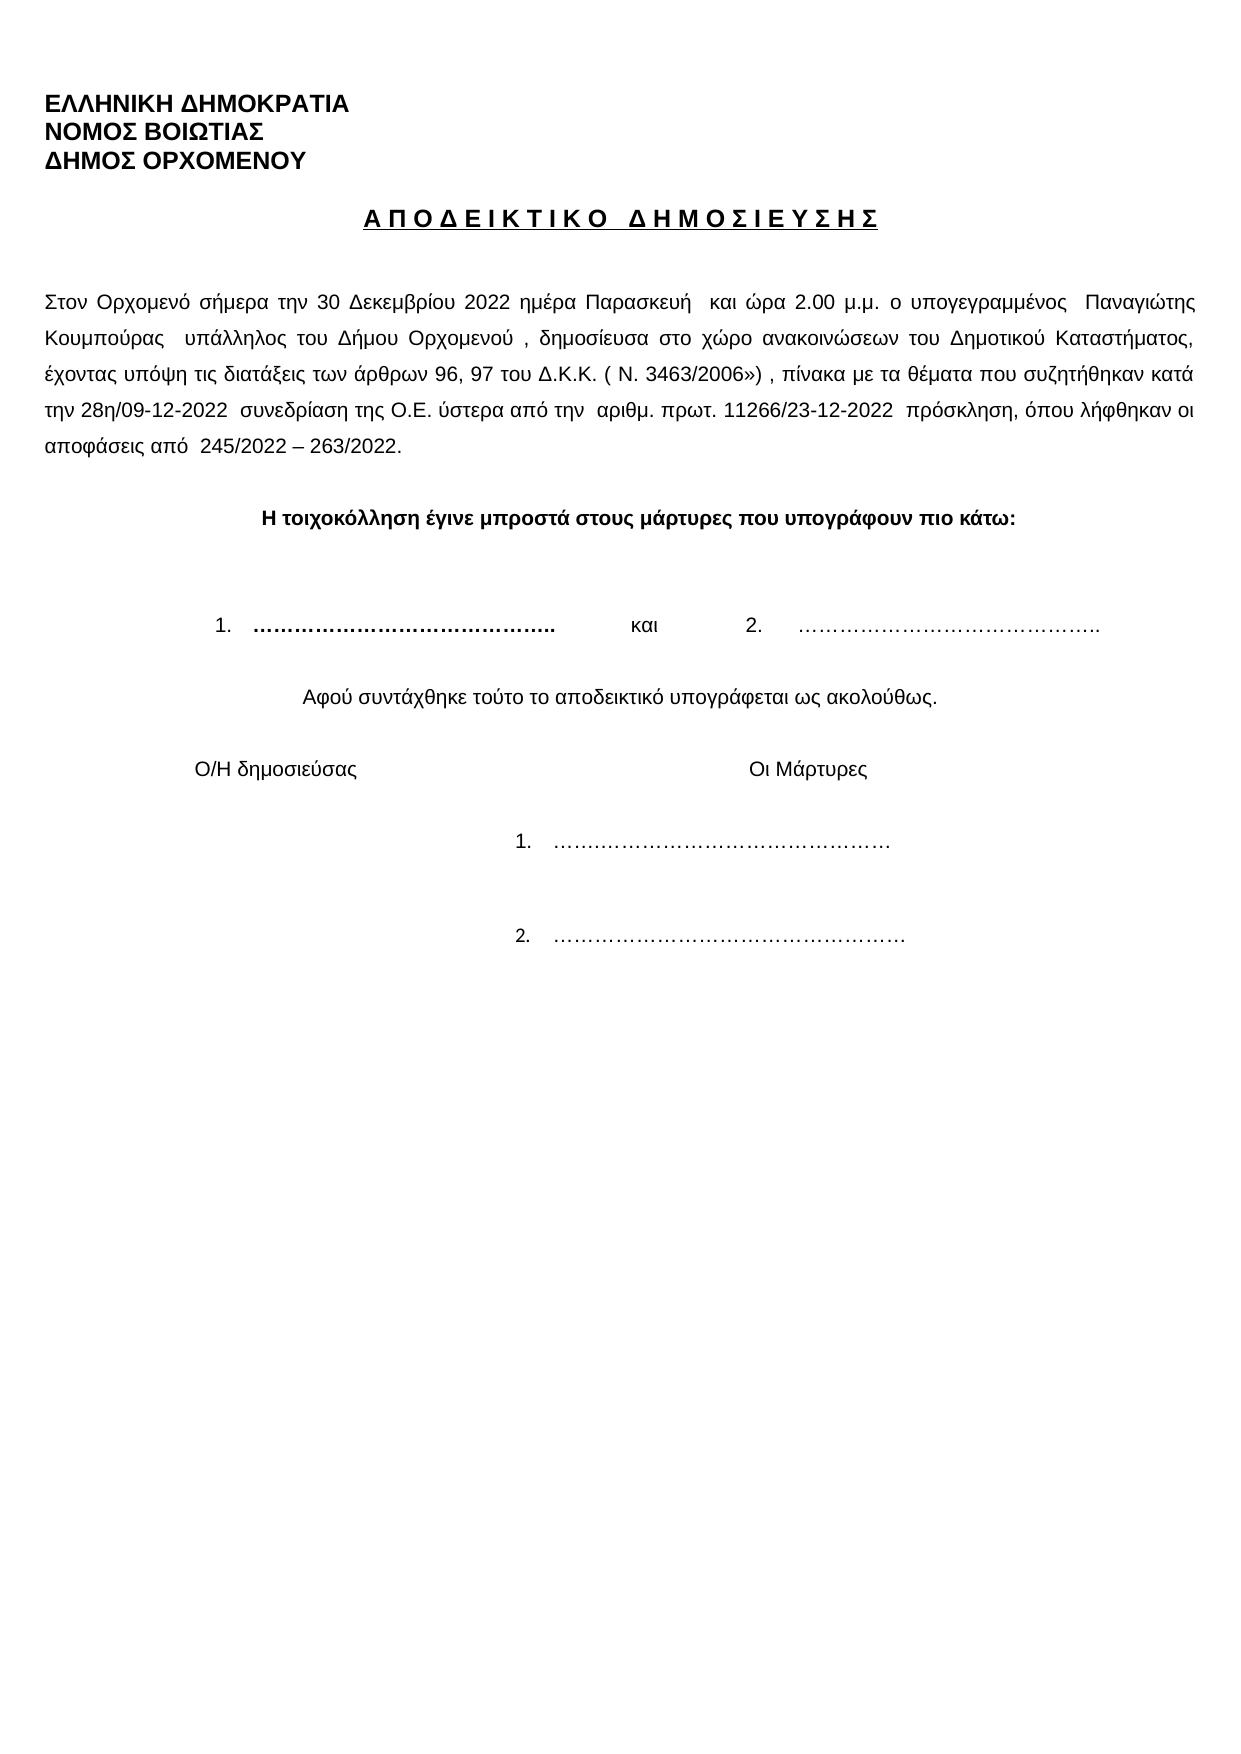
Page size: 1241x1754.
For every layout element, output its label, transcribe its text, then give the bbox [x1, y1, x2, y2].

list …………………………………………… [515, 922, 1196, 947]
text Αφού συντάχθηκε τούτο το αποδεικτικό υπογράφεται ως ακολούθως. [44, 685, 1196, 709]
title Α Π Ο Δ Ε Ι Κ Τ Ι Κ Ο Δ Η Μ Ο Σ Ι Ε Υ Σ Η Σ [44, 204, 1196, 232]
list …….…………………………………… [515, 829, 1196, 853]
text ΔΗΜΟΣ ΟΡΧΟΜΕΝΟΥ [44, 146, 1196, 175]
text ΕΛΛΗΝΙΚΗ ΔΗΜΟΚΡΑΤΙΑ [44, 89, 1196, 117]
text Ο/Η δημοσιεύσας Οι Μάρτυρες [119, 757, 1196, 781]
text ΝΟΜΟΣ ΒΟΙΩΤΙΑΣ [44, 117, 1196, 146]
text Η τοιχοκόλληση έγινε μπροστά στους μάρτυρες που υπογράφουν πιο κάτω: [82, 506, 1196, 529]
list …………………………………….. και 2. …………………………………….. [119, 613, 1196, 637]
text Στον Ορχομενό σήμερα την 30 Δεκεμβρίου 2022 ημέρα Παρασκευή και ώρα 2.00 μ.μ. o υπογεγραμμένος Παναγιώτης Κουμπούρας υπάλληλος του Δήμου Ορχομενού , δημοσίευσα στο χώρο ανακοινώσεων του Δημοτικού Καταστήματος, έχοντας υπόψη τις διατάξεις των άρθρων 96, 97 του Δ.Κ.Κ. ( Ν. 3463/2006») , πίνακα με τα θέματα που συζητήθηκαν κατά την 28η/09-12-2022 συνεδρίαση της Ο.Ε. ύστερα από την αριθμ. πρωτ. 11266/23-12-2022 πρόσκληση, όπου λήφθηκαν οι αποφάσεις από 245/2022 – 263/2022. [44, 290, 1196, 458]
